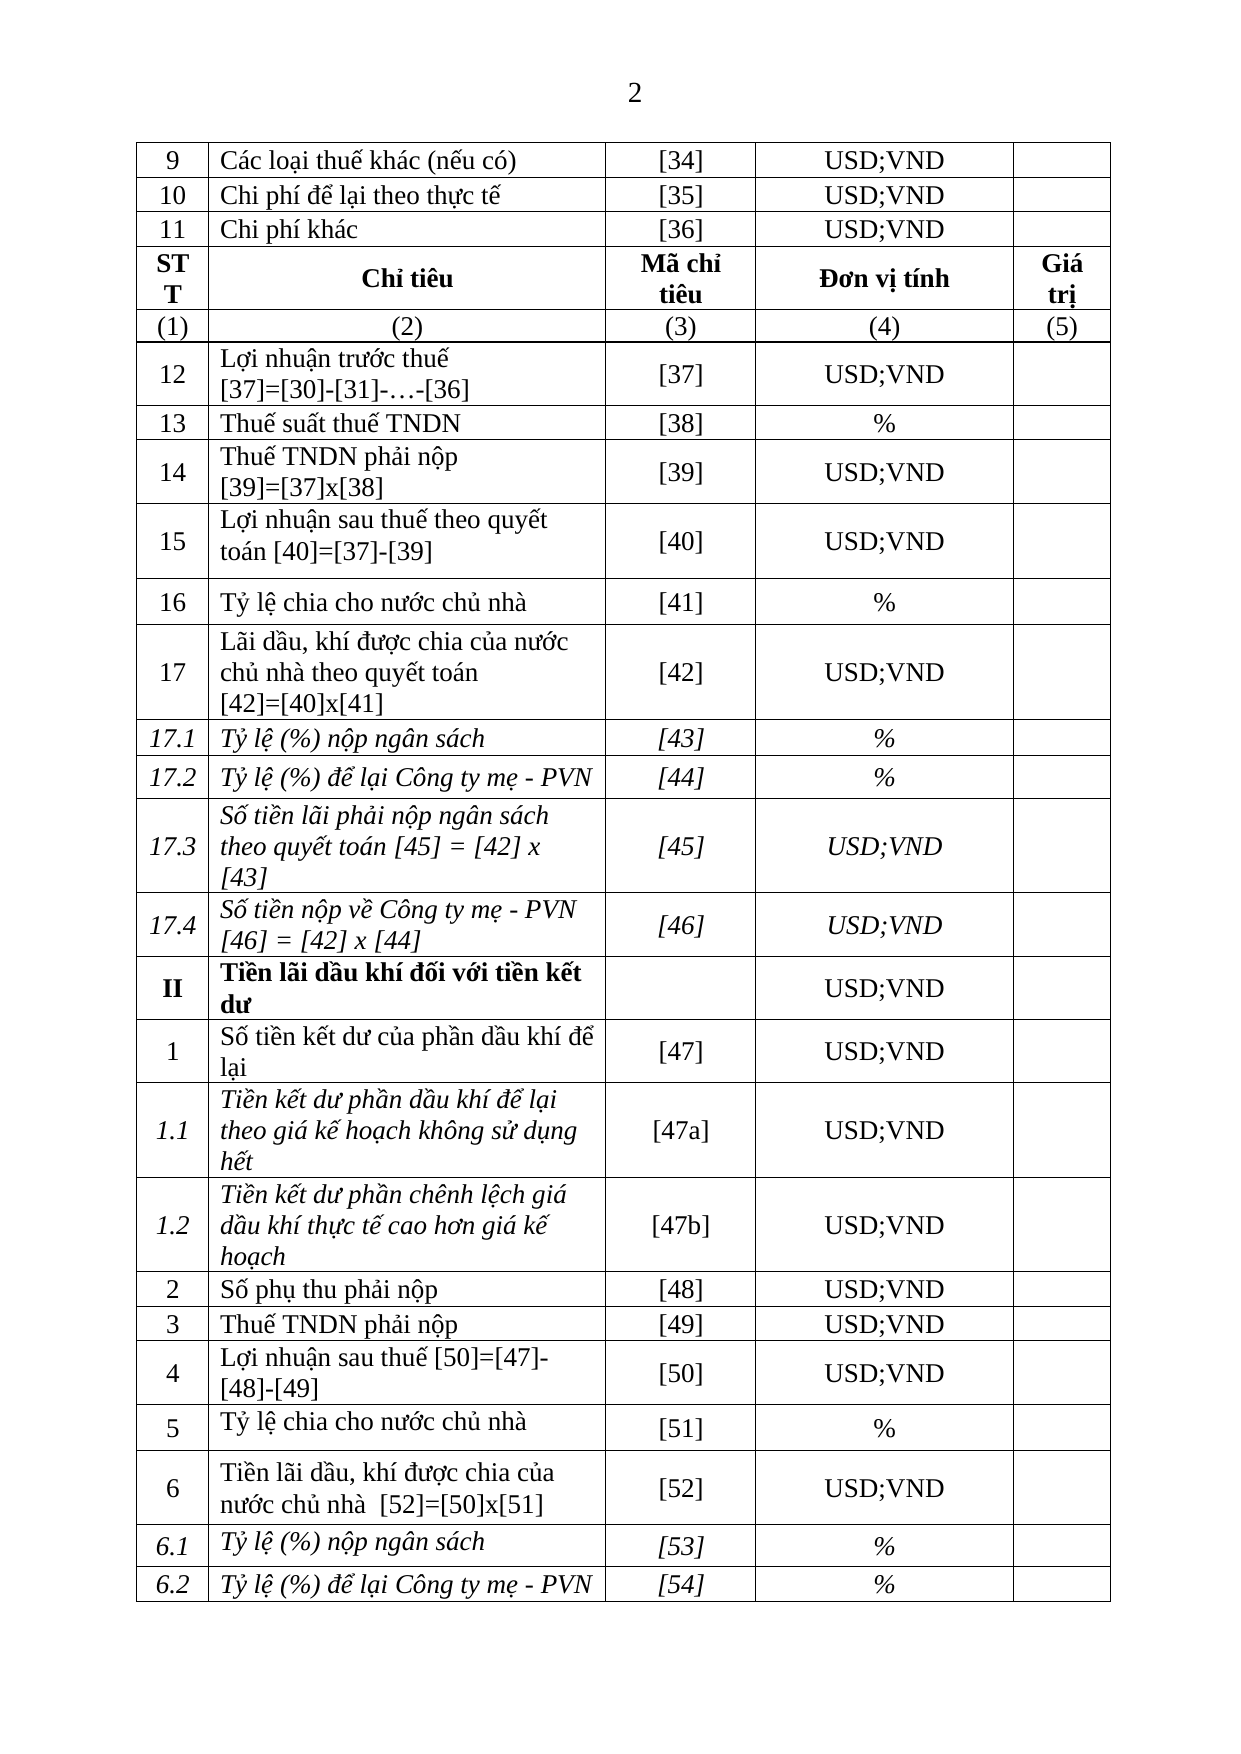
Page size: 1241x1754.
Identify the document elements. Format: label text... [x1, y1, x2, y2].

table_cell USD;VND [756, 343, 1013, 405]
table_cell Số tiền lãi phải nộp ngân sách theo quyết toán [45] = [42] x [43] [209, 799, 605, 892]
table_cell USD;VND [756, 1307, 1013, 1340]
table_cell [39] [606, 440, 755, 503]
table_cell [47] [606, 1020, 755, 1082]
table_cell USD;VND [756, 625, 1013, 718]
table_cell Lãi dầu, khí được chia của nước chủ nhà theo quyết toán [42]=[40]x[41] [209, 625, 605, 718]
table_cell Đơn vị tính [756, 247, 1013, 309]
table_cell [49] [606, 1307, 755, 1340]
table_cell [1014, 1083, 1110, 1177]
table_cell [48] [606, 1272, 755, 1306]
table_cell Tỷ lệ (%) để lại Công ty mẹ - PVN [209, 1567, 605, 1601]
table_cell 6 [137, 1451, 208, 1524]
table_cell Tiền lãi dầu khí đối với tiền kết dư [209, 957, 605, 1019]
table_cell [44] [606, 756, 755, 798]
table_cell II [137, 957, 208, 1019]
table_cell [1014, 178, 1110, 211]
table_cell 1.1 [137, 1083, 208, 1177]
table_cell [46] [606, 893, 755, 956]
table_cell (4) [756, 310, 1013, 341]
table_cell [1014, 1178, 1110, 1271]
table_cell [1014, 504, 1110, 578]
table_cell [36] [606, 212, 755, 246]
table_cell Tỷ lệ (%) nộp ngân sách [209, 1525, 605, 1566]
table_cell [1014, 212, 1110, 246]
table_cell Tỷ lệ (%) để lại Công ty mẹ - PVN [209, 756, 605, 798]
table_cell 15 [137, 504, 208, 578]
table_cell (5) [1014, 310, 1110, 341]
table_cell [1014, 579, 1110, 624]
table_cell % [756, 1525, 1013, 1566]
table_cell [53] [606, 1525, 755, 1566]
table_cell 1.2 [137, 1178, 208, 1271]
table_cell [1014, 440, 1110, 503]
table_cell USD;VND [756, 1451, 1013, 1524]
table_cell 11 [137, 212, 208, 246]
table_cell USD;VND [756, 1341, 1013, 1404]
table_cell [37] [606, 343, 755, 405]
table_cell [1014, 720, 1110, 755]
table_cell Các loại thuế khác (nếu có) [209, 143, 605, 177]
table_cell [47b] [606, 1178, 755, 1271]
table_cell 16 [137, 579, 208, 624]
table_cell USD;VND [756, 1272, 1013, 1306]
table_cell [52] [606, 1451, 755, 1524]
table_cell (1) [137, 310, 208, 341]
table_cell Chỉ tiêu [209, 247, 605, 309]
table_cell [1014, 1307, 1110, 1340]
table_cell 6.1 [137, 1525, 208, 1566]
table_cell [1014, 1272, 1110, 1306]
table_cell [35] [606, 178, 755, 211]
table_cell USD;VND [756, 178, 1013, 211]
table_cell USD;VND [756, 893, 1013, 956]
table_cell [1014, 1020, 1110, 1082]
table_cell 17.3 [137, 799, 208, 892]
table_cell [47a] [606, 1083, 755, 1177]
table_cell [42] [606, 625, 755, 718]
table_cell 3 [137, 1307, 208, 1340]
table_cell [38] [606, 406, 755, 439]
table_cell Chi phí khác [209, 212, 605, 246]
table_cell Số tiền kết dư của phần dầu khí để lại [209, 1020, 605, 1082]
table_cell [606, 957, 755, 1019]
table_cell [1014, 1341, 1110, 1404]
table_cell % [756, 406, 1013, 439]
table_cell Số tiền nộp về Công ty mẹ - PVN [46] = [42] x [44] [209, 893, 605, 956]
table_cell [43] [606, 720, 755, 755]
table_cell 9 [137, 143, 208, 177]
table_cell [1014, 1567, 1110, 1601]
table_cell % [756, 756, 1013, 798]
table_cell Tỷ lệ chia cho nước chủ nhà [209, 579, 605, 624]
table_cell USD;VND [756, 957, 1013, 1019]
table_cell [1014, 1405, 1110, 1450]
table_cell 6.2 [137, 1567, 208, 1601]
table_cell [1014, 799, 1110, 892]
table_cell [51] [606, 1405, 755, 1450]
table_cell USD;VND [756, 504, 1013, 578]
table_cell USD;VND [756, 1083, 1013, 1177]
table_cell [1014, 625, 1110, 718]
table_cell (3) [606, 310, 755, 341]
table_cell Tiền kết dư phần chênh lệch giá dầu khí thực tế cao hơn giá kế hoạch [209, 1178, 605, 1271]
table_cell 17.1 [137, 720, 208, 755]
table_cell Tỷ lệ chia cho nước chủ nhà [209, 1405, 605, 1450]
table_cell % [756, 579, 1013, 624]
table_cell Tiền lãi dầu, khí được chia của nước chủ nhà [52]=[50]x[51] [209, 1451, 605, 1524]
table_cell 10 [137, 178, 208, 211]
table_cell Giá trị [1014, 247, 1110, 309]
table_cell USD;VND [756, 143, 1013, 177]
table_cell USD;VND [756, 1178, 1013, 1271]
table_cell Lợi nhuận sau thuế theo quyết toán [40]=[37]-[39] [209, 504, 605, 578]
table_cell [1014, 1451, 1110, 1524]
table_cell [54] [606, 1567, 755, 1601]
table_cell [41] [606, 579, 755, 624]
table_cell [1014, 406, 1110, 439]
table_cell [34] [606, 143, 755, 177]
table_cell 17.4 [137, 893, 208, 956]
table_cell [40] [606, 504, 755, 578]
table_cell [1014, 756, 1110, 798]
table_cell 17 [137, 625, 208, 718]
table_cell (2) [209, 310, 605, 341]
table_cell 17.2 [137, 756, 208, 798]
table_cell Thuế TNDN phải nộp [209, 1307, 605, 1340]
table_cell [50] [606, 1341, 755, 1404]
table_cell Thuế suất thuế TNDN [209, 406, 605, 439]
table_cell 1 [137, 1020, 208, 1082]
table_cell USD;VND [756, 212, 1013, 246]
table_cell [1014, 957, 1110, 1019]
table_cell 13 [137, 406, 208, 439]
table_cell 2 [137, 1272, 208, 1306]
table_cell [1014, 143, 1110, 177]
table_cell 14 [137, 440, 208, 503]
table_cell [1014, 893, 1110, 956]
table_cell Tỷ lệ (%) nộp ngân sách [209, 720, 605, 755]
table_cell USD;VND [756, 1020, 1013, 1082]
table_cell 12 [137, 343, 208, 405]
table_cell % [756, 1405, 1013, 1450]
table_cell [1014, 1525, 1110, 1566]
table_cell [1014, 343, 1110, 405]
table_cell 5 [137, 1405, 208, 1450]
table_cell Chi phí để lại theo thực tế [209, 178, 605, 211]
table_cell Mã chỉ tiêu [606, 247, 755, 309]
table_cell USD;VND [756, 440, 1013, 503]
table_cell Lợi nhuận sau thuế [50]=[47]-[48]-[49] [209, 1341, 605, 1404]
table_cell STT [137, 247, 208, 309]
table_cell USD;VND [756, 799, 1013, 892]
table_cell % [756, 720, 1013, 755]
table_cell Số phụ thu phải nộp [209, 1272, 605, 1306]
table_cell [45] [606, 799, 755, 892]
table_cell 4 [137, 1341, 208, 1404]
table_cell Tiền kết dư phần dầu khí để lại theo giá kế hoạch không sử dụng hết [209, 1083, 605, 1177]
table_cell % [756, 1567, 1013, 1601]
table_cell Thuế TNDN phải nộp [39]=[37]x[38] [209, 440, 605, 503]
table_cell Lợi nhuận trước thuế [37]=[30]-[31]-…-[36] [209, 343, 605, 405]
